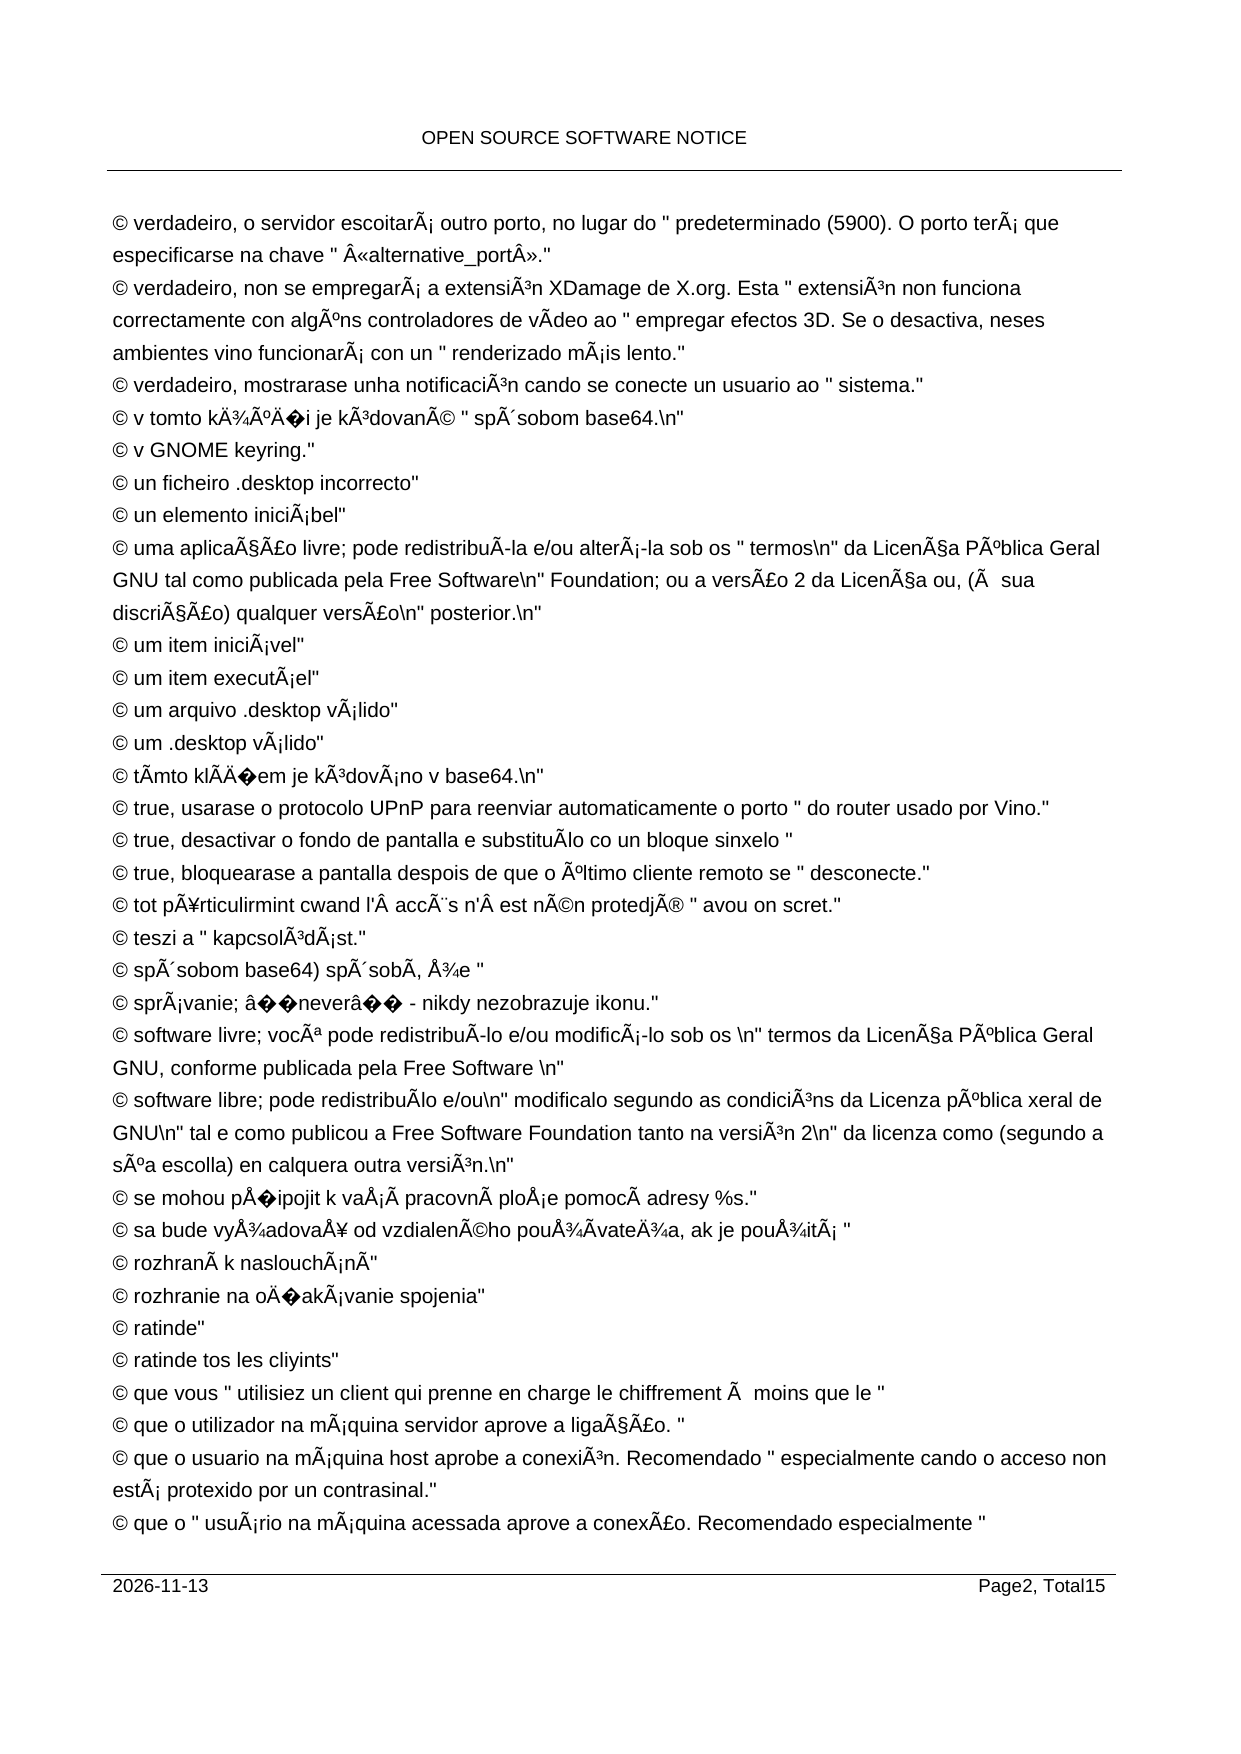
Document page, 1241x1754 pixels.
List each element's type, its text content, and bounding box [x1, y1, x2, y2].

text © v GNOME keyring." [112, 434, 1128, 466]
text © tÃ­mto klÃ­Ä�em je kÃ³dovÃ¡no v base64.\n" [112, 759, 1128, 791]
text © ratinde tos les cliyints" [112, 1344, 1128, 1376]
text © verdadeiro, mostrarase unha notificaciÃ³n cando se conecte un usuario ao " sistema." [112, 369, 1128, 401]
text © um item iniciÃ¡vel" [112, 629, 1128, 661]
text © true, bloquearase a pantalla despois de que o Ãºltimo cliente remoto se " desconecte." [112, 856, 1128, 889]
text © se mohou pÅ�ipojit k vaÅ¡Ã­ pracovnÃ­ ploÅ¡e pomocÃ­ adresy %s." [112, 1181, 1128, 1214]
text © um arquivo .desktop vÃ¡lido" [112, 694, 1128, 726]
text © rozhranÃ­ k naslouchÃ¡nÃ­" [112, 1246, 1128, 1279]
text © software livre; vocÃª pode redistribuÃ­-lo e/ou modificÃ¡-lo sob os \n" termos da LicenÃ§a PÃºblica Geral GNU, conforme publicada pela Free Software \n" [112, 1019, 1128, 1084]
text © v tomto kÄ¾ÃºÄ�i je kÃ³dovanÃ© " spÃ´sobom base64.\n" [112, 401, 1128, 434]
text © que vous " utilisiez un client qui prenne en charge le chiffrement Ã moins que le " [112, 1376, 1128, 1409]
text © um .desktop vÃ¡lido" [112, 726, 1128, 759]
text © spÃ´sobom base64) spÃ´sobÃ­, Å¾e " [112, 954, 1128, 986]
text © que o utilizador na mÃ¡quina servidor aprove a ligaÃ§Ã£o. " [112, 1409, 1128, 1441]
text © ratinde" [112, 1311, 1128, 1344]
text © rozhranie na oÄ�akÃ¡vanie spojenia" [112, 1279, 1128, 1311]
text © que o " usuÃ¡rio na mÃ¡quina acessada aprove a conexÃ£o. Recomendado especialmente " [112, 1506, 1128, 1539]
text © un ficheiro .desktop incorrecto" [112, 466, 1128, 499]
text © true, usarase o protocolo UPnP para reenviar automaticamente o porto " do router usado por Vino." [112, 791, 1128, 824]
text © verdadeiro, o servidor escoitarÃ¡ outro porto, no lugar do " predeterminado (5900). O porto terÃ¡ que especificarse na chave " Â«alternative_portÂ»." [112, 206, 1128, 271]
text © sa bude vyÅ¾adovaÅ¥ od vzdialenÃ©ho pouÅ¾Ã­vateÄ¾a, ak je pouÅ¾itÃ¡ " [112, 1214, 1128, 1246]
text © verdadeiro, non se empregarÃ¡ a extensiÃ³n XDamage de X.org. Esta " extensiÃ³n non funciona correctamente con algÃºns controladores de vÃ­deo ao " empregar efectos 3D. Se o desactiva, neses ambientes vino funcionarÃ¡ con un " renderizado mÃ¡is lento." [112, 271, 1128, 369]
text © uma aplicaÃ§Ã£o livre; pode redistribuÃ­-la e/ou alterÃ¡-la sob os " termos\n" da LicenÃ§a PÃºblica Geral GNU tal como publicada pela Free Software\n" Foundation; ou a versÃ£o 2 da LicenÃ§a ou, (Ã sua discriÃ§Ã£o) qualquer versÃ£o\n" posterior.\n" [112, 531, 1128, 629]
text © software libre; pode redistribuÃ­lo e/ou\n" modificalo segundo as condiciÃ³ns da Licenza pÃºblica xeral de GNU\n" tal e como publicou a Free Software Foundation tanto na versiÃ³n 2\n" da licenza como (segundo a sÃºa escolla) en calquera outra versiÃ³n.\n" [112, 1084, 1128, 1181]
text © tot pÃ¥rticulirmint cwand l'Â accÃ¨s n'Â est nÃ©n protedjÃ® " avou on scret." [112, 889, 1128, 921]
text © teszi a " kapcsolÃ³dÃ¡st." [112, 921, 1128, 954]
text © sprÃ¡vanie; â��neverâ�� - nikdy nezobrazuje ikonu." [112, 986, 1128, 1019]
text © un elemento iniciÃ¡bel" [112, 499, 1128, 531]
text © true, desactivar o fondo de pantalla e substituÃ­lo co un bloque sinxelo " [112, 824, 1128, 856]
text © que o usuario na mÃ¡quina host aprobe a conexiÃ³n. Recomendado " especialmente cando o acceso non estÃ¡ protexido por un contrasinal." [112, 1441, 1128, 1506]
text © um item executÃ¡el" [112, 661, 1128, 694]
